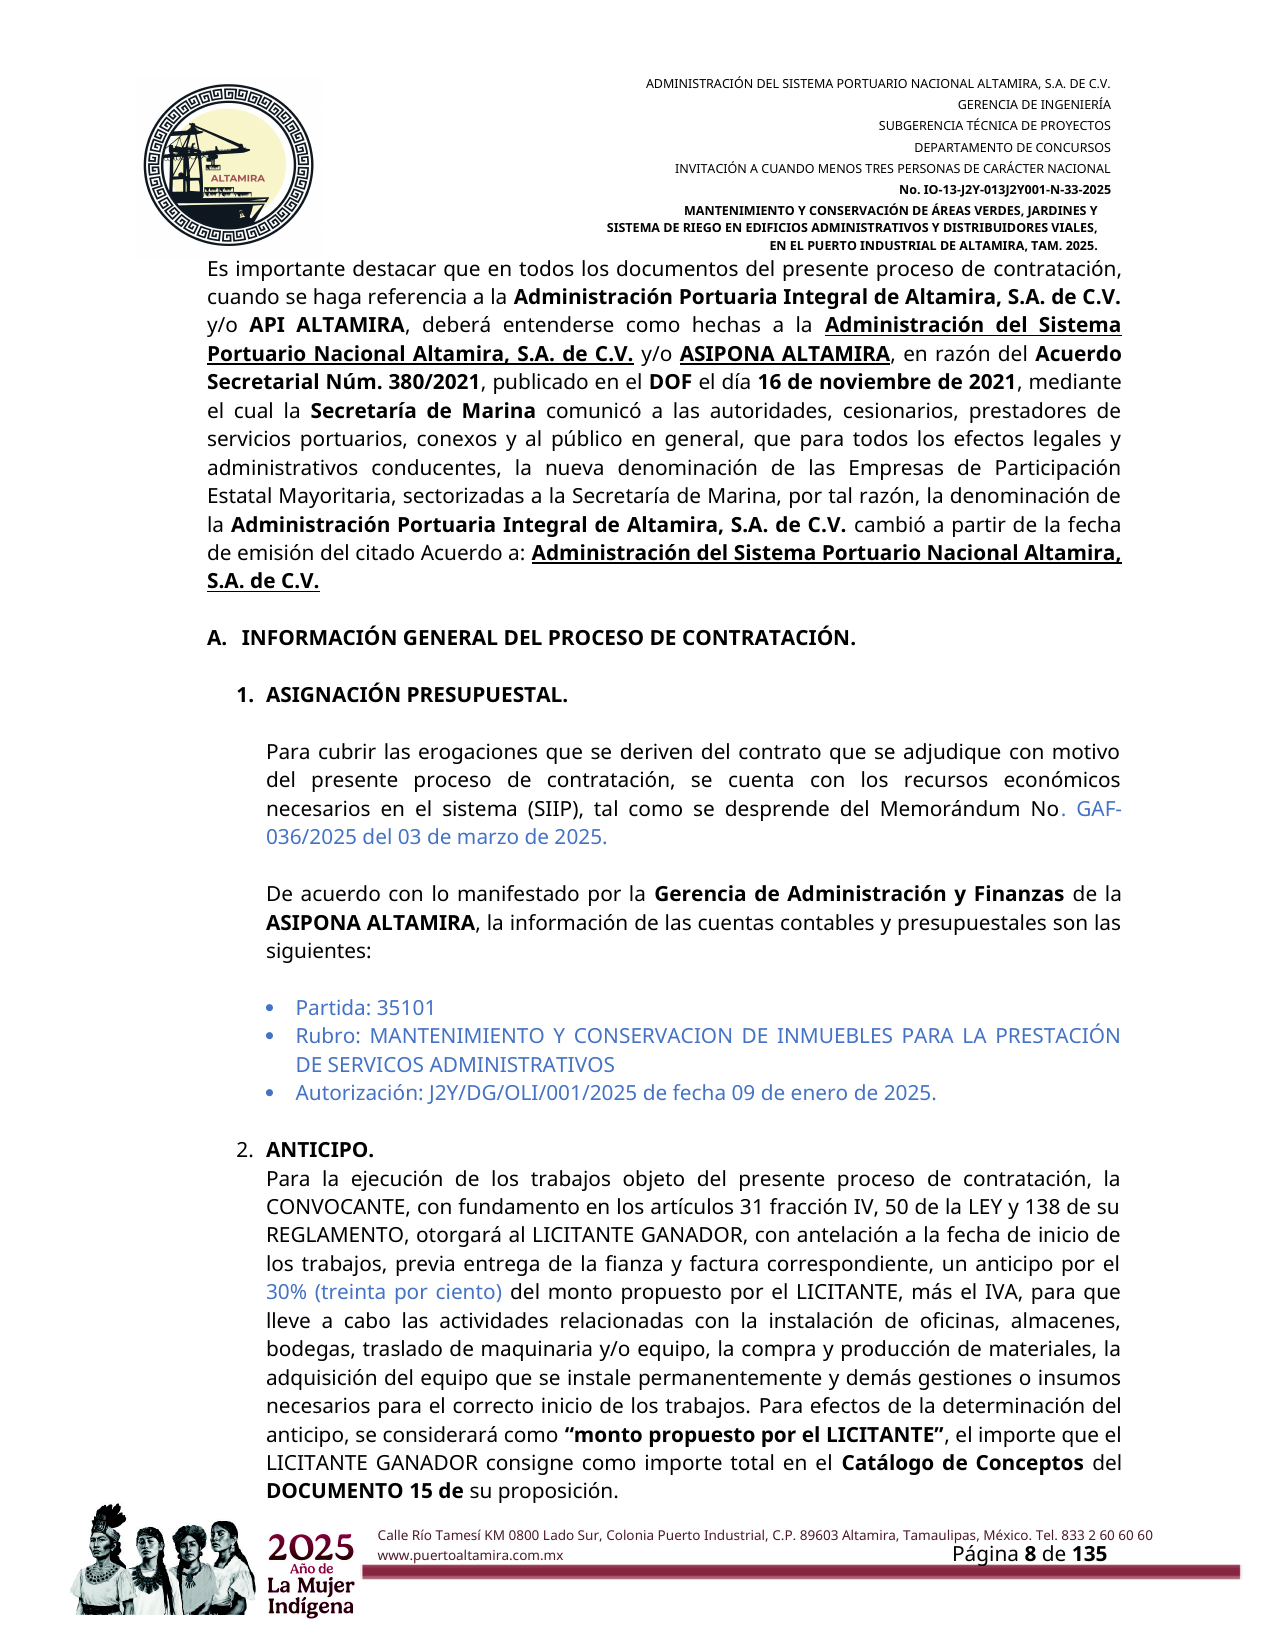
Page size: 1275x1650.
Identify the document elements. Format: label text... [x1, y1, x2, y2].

text Para cubrir las erogaciones que se deriven del contrato que se adjudique con motivo del presente proceso de contratación, se cuenta con los recursos económicos necesarios en el sistema (SIIP), tal como se desprende del Memorándum No. GAF-036/2025 del 03 de marzo de 2025. [266, 737, 1122, 851]
list Partida: 35101 [266, 993, 1122, 1022]
text Es importante destacar que en todos los documentos del presente proceso de contratación, cuando se haga referencia a la Administración Portuaria Integral de Altamira, S.A. de C.V. y/o API ALTAMIRA, deberá entenderse como hechas a la Administración del Sistema Portuario Nacional Altamira, S.A. de C.V. y/o ASIPONA ALTAMIRA, en razón del Acuerdo Secretarial Núm. 380/2021, publicado en el DOF el día 16 de noviembre de 2021, mediante el cual la Secretaría de Marina comunicó a las autoridades, cesionarios, prestadores de servicios portuarios, conexos y al público en general, que para todos los efectos legales y administrativos conducentes, la nueva denominación de las Empresas de Participación Estatal Mayoritaria, sectorizadas a la Secretaría de Marina, por tal razón, la denominación de la Administración Portuaria Integral de Altamira, S.A. de C.V. cambió a partir de la fecha de emisión del citado Acuerdo a: Administración del Sistema Portuario Nacional Altamira, S.A. de C.V. [207, 254, 1122, 595]
picture [0, 1497, 1244, 1627]
picture [134, 75, 325, 258]
text Para la ejecución de los trabajos objeto del presente proceso de contratación, la CONVOCANTE, con fundamento en los artículos 31 fracción IV, 50 de la LEY y 138 de su REGLAMENTO, otorgará al LICITANTE GANADOR, con antelación a la fecha de inicio de los trabajos, previa entrega de la fianza y factura correspondiente, un anticipo por el 30% (treinta por ciento) del monto propuesto por el LICITANTE, más el IVA, para que lleve a cabo las actividades relacionadas con la instalación de oficinas, almacenes, bodegas, traslado de maquinaria y/o equipo, la compra y producción de materiales, la adquisición del equipo que se instale permanentemente y demás gestiones o insumos necesarios para el correcto inicio de los trabajos. Para efectos de la determinación del anticipo, se considerará como “monto propuesto por el LICITANTE”, el importe que el LICITANTE GANADOR consigne como importe total en el Catálogo de Conceptos del DOCUMENTO 15 de su proposición. [266, 1164, 1122, 1505]
text De acuerdo con lo manifestado por la Gerencia de Administración y Finanzas de la ASIPONA ALTAMIRA, la información de las cuentas contables y presupuestales son las siguientes: [266, 879, 1122, 965]
list ANTICIPO. [236, 1135, 1122, 1164]
list ASIGNACIÓN PRESUPUESTAL. [236, 680, 1122, 709]
list Autorización: J2Y/DG/OLI/001/2025 de fecha 09 de enero de 2025. [266, 1078, 1122, 1107]
list Rubro: MANTENIMIENTO Y CONSERVACION DE INMUEBLES PARA LA PRESTACIÓN DE SERVICOS ADMINISTRATIVOS [266, 1022, 1122, 1078]
list INFORMACIÓN GENERAL DEL PROCESO DE CONTRATACIÓN. [207, 623, 1122, 652]
